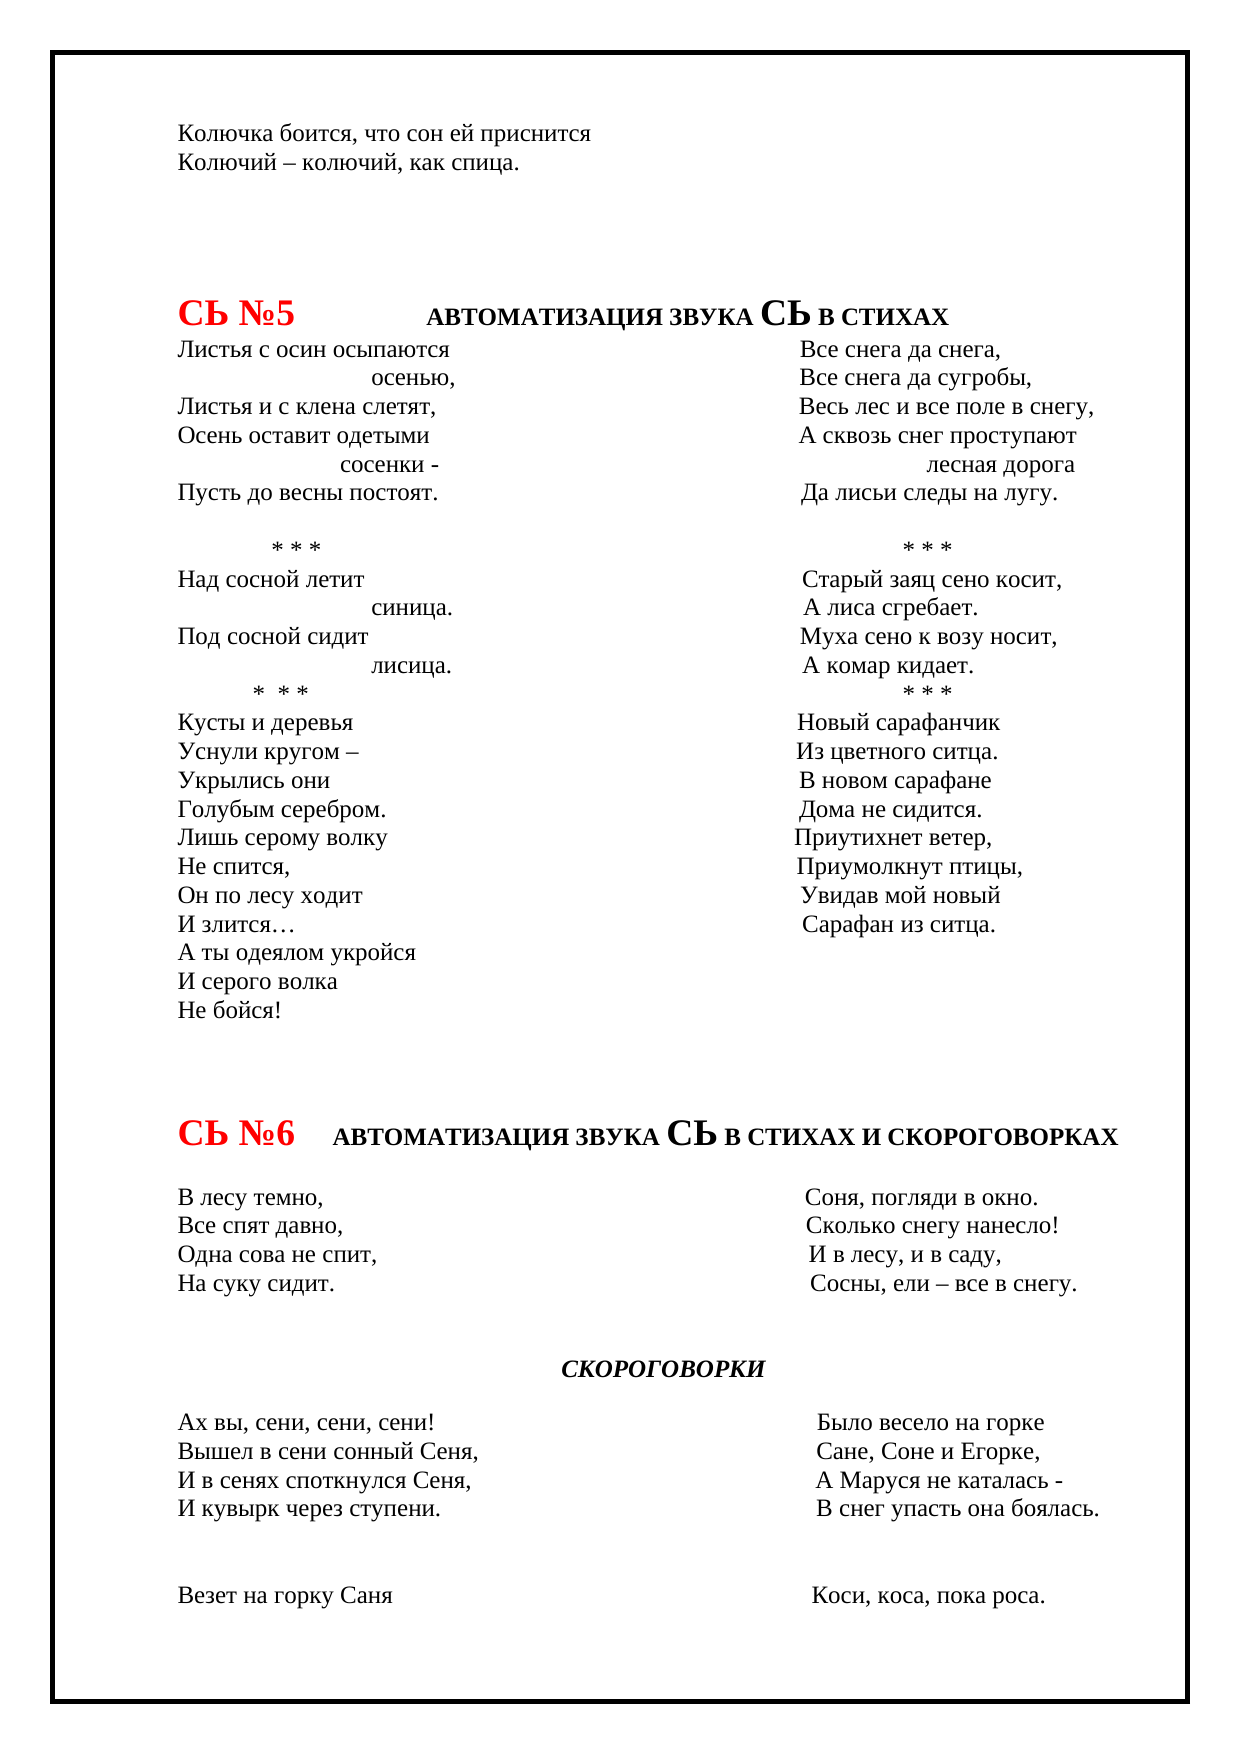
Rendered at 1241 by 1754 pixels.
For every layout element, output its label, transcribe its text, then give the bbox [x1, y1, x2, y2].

text СЬ №5 АВТОМАТИЗАЦИЯ ЗВУКА СЬ В СТИХАХ [177, 291, 1152, 334]
text Над сосной летит Старый заяц сено косит, [177, 564, 1152, 592]
text И злится… Сарафан из ситца. [177, 909, 1152, 937]
text А ты одеялом укройся [177, 937, 1152, 966]
text И в сенях споткнулся Сеня, А Маруся не каталась - [177, 1465, 1152, 1493]
text Под сосной сидит Муха сено к возу носит, [177, 621, 1152, 650]
text Все спят давно, Сколько снегу нанесло! [177, 1211, 1152, 1239]
text Кусты и деревья Новый сарафанчик [177, 707, 1152, 736]
text Он по лесу ходит Увидав мой новый [177, 880, 1152, 909]
text Вышел в сени сонный Сеня, Сане, Соне и Егорке, [177, 1436, 1152, 1465]
text Колючка боится, что сон ей приснится [177, 118, 1152, 147]
text * * * * * * [177, 535, 1152, 564]
text Не бойся! [177, 995, 1152, 1024]
text В лесу темно, Соня, погляди в окно. [177, 1182, 1152, 1211]
text Уснули кругом – Из цветного ситца. [177, 736, 1152, 765]
text И серого волка [177, 966, 1152, 995]
text Листья с осин осыпаются Все снега да снега, [177, 334, 1152, 362]
text Листья и с клена слетят, Весь лес и все поле в снегу, [177, 391, 1152, 420]
text Ах вы, сени, сени, сени! Было весело на горке [177, 1407, 1152, 1436]
text На суку сидит. Сосны, ели – все в снегу. [177, 1268, 1152, 1297]
text СЬ №6 АВТОМАТИЗАЦИЯ ЗВУКА СЬ В СТИХАХ И СКОРОГОВОРКАХ [177, 1110, 1152, 1153]
text Колючий – колючий, как спица. [177, 147, 1152, 176]
text Лишь серому волку Приутихнет ветер, [177, 822, 1152, 851]
text синица. А лиса сгребает. [177, 592, 1152, 621]
text Одна сова не спит, И в лесу, и в саду, [177, 1239, 1152, 1268]
subtitle СКОРОГОВОРКИ [177, 1354, 1152, 1383]
text И кувырк через ступени. В снег упасть она боялась. [177, 1493, 1152, 1522]
text сосенки - лесная дорога [177, 449, 1152, 477]
text Укрылись они В новом сарафане [177, 765, 1152, 794]
text Голубым серебром. Дома не сидится. [177, 794, 1152, 822]
text лисица. А комар кидает. [177, 650, 1152, 679]
text Не спится, Приумолкнут птицы, [177, 851, 1152, 880]
text * * * * * * [177, 679, 1152, 707]
text Везет на горку Саня Коси, коса, пока роса. [177, 1580, 1152, 1608]
text осенью, Все снега да сугробы, [177, 362, 1152, 391]
text Осень оставит одетыми А сквозь снег проступают [177, 420, 1152, 449]
text Пусть до весны постоят. Да лисьи следы на лугу. [177, 477, 1152, 506]
